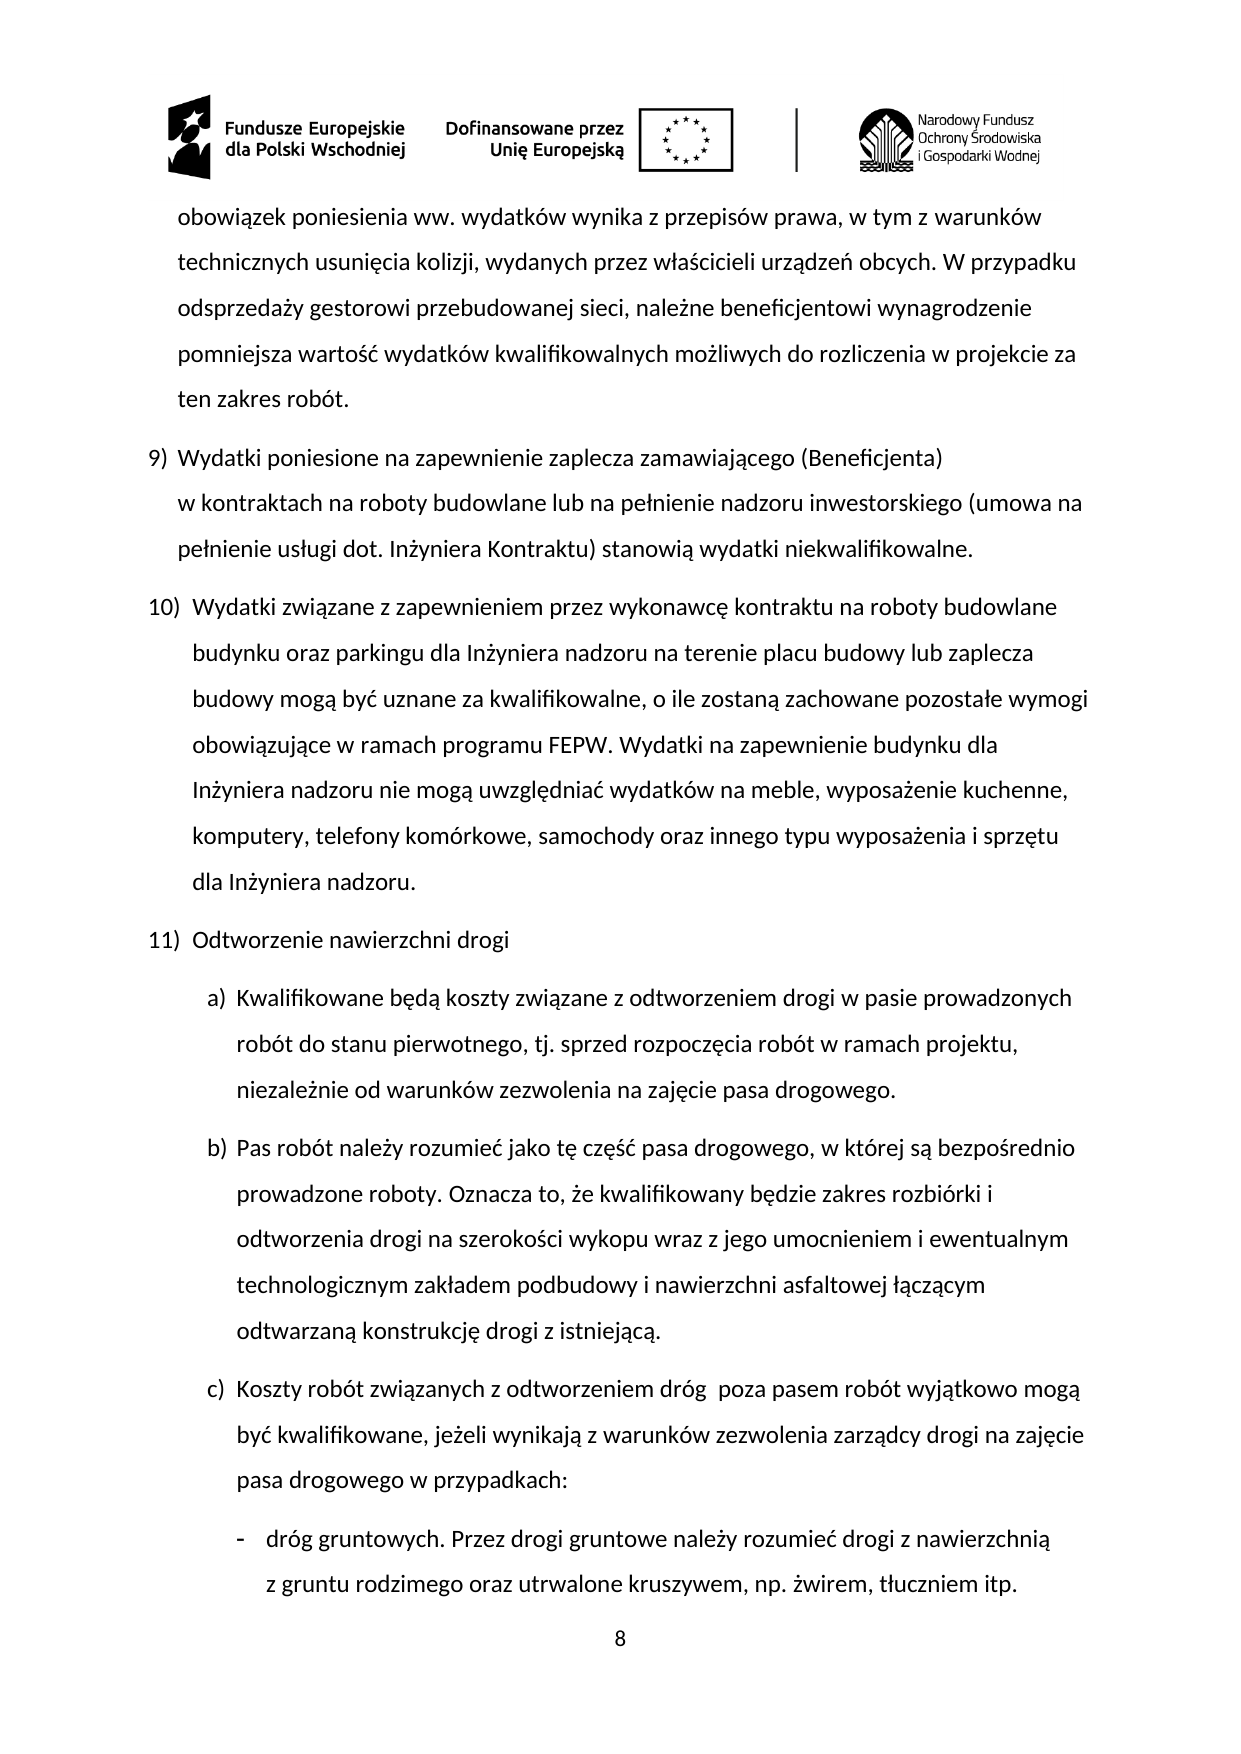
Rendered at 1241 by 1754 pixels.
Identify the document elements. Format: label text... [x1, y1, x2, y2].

list Wydatki związane z zapewnieniem przez wykonawcę kontraktu na roboty budowlane budynku oraz parkingu dla Inżyniera nadzoru na terenie placu budowy lub zaplecza budowy mogą być uznane za kwalifikowalne, o ile zostaną zachowane pozostałe wymogi obowiązujące w ramach programu FEPW. Wydatki na zapewnienie budynku dla Inżyniera nadzoru nie mogą uwzględniać wydatków na meble, wyposażenie kuchenne, komputery, telefony komórkowe, samochody oraz innego typu wyposażenia i sprzętu dla Inżyniera nadzoru. [148, 592, 1093, 896]
list Odtworzenie nawierzchni drogi [148, 924, 1093, 955]
list Wydatki poniesione na zapewnienie zaplecza zamawiającego (Beneficjenta) w kontraktach na roboty budowlane lub na pełnienie nadzoru inwestorskiego (umowa na pełnienie usługi dot. Inżyniera Kontraktu) stanowią wydatki niekwalifikowalne. [148, 442, 1093, 564]
picture [147, 73, 1064, 201]
list Kwalifikowane będą koszty związane z odtworzeniem drogi w pasie prowadzonych robót do stanu pierwotnego, tj. sprzed rozpoczęcia robót w ramach projektu, niezależnie od warunków zezwolenia na zajęcie pasa drogowego. [207, 982, 1093, 1104]
list Pas robót należy rozumieć jako tę część pasa drogowego, w której są bezpośrednio prowadzone roboty. Oznacza to, że kwalifikowany będzie zakres rozbiórki i odtworzenia drogi na szerokości wykopu wraz z jego umocnieniem i ewentualnym technologicznym zakładem podbudowy i nawierzchni asfaltowej łączącym odtwarzaną konstrukcję drogi z istniejącą. [207, 1132, 1093, 1346]
list Koszty robót związanych z odtworzeniem dróg poza pasem robót wyjątkowo mogą być kwalifikowane, jeżeli wynikają z warunków zezwolenia zarządcy drogi na zajęcie pasa drogowego w przypadkach: [207, 1373, 1093, 1495]
list dróg gruntowych. Przez drogi gruntowe należy rozumieć drogi z nawierzchnią z gruntu rodzimego oraz utrwalone kruszywem, np. żwirem, tłuczniem itp. [236, 1523, 1093, 1599]
